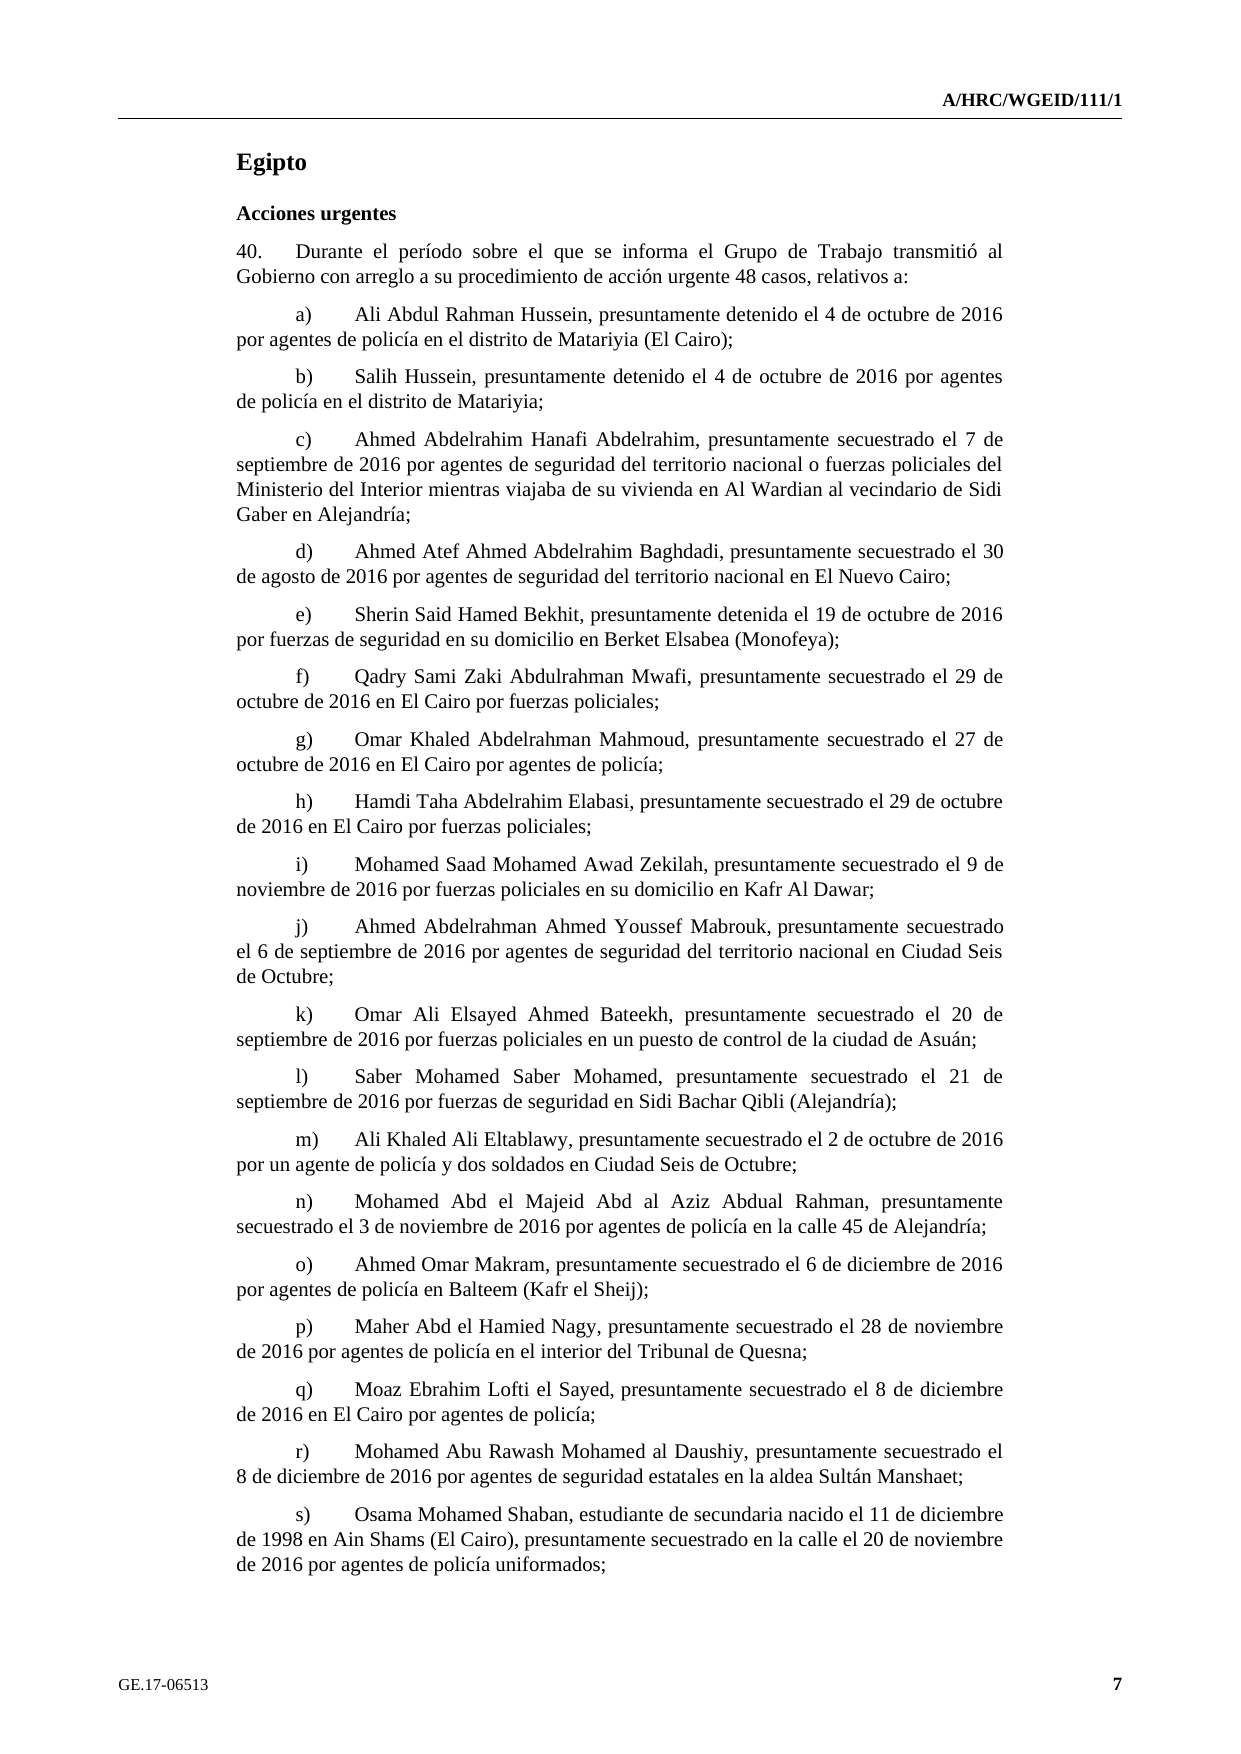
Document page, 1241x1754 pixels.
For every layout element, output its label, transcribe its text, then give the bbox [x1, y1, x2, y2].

text a) Ali Abdul Rahman Hussein, presuntamente detenido el 4 de octubre de 2016 por agentes de policía en el distrito de Matariyia (El Cairo); [236, 301, 1004, 351]
text Acciones urgentes [118, 201, 1004, 226]
text f) Qadry Sami Zaki Abdulrahman Mwafi, presuntamente secuestrado el 29 de octubre de 2016 en El Cairo por fuerzas policiales; [236, 663, 1004, 713]
text d) Ahmed Atef Ahmed Abdelrahim Baghdadi, presuntamente secuestrado el 30 de agosto de 2016 por agentes de seguridad del territorio nacional en El Nuevo Cairo; [236, 538, 1004, 588]
text o) Ahmed Omar Makram, presuntamente secuestrado el 6 de diciembre de 2016 por agentes de policía en Balteem (Kafr el Sheij); [236, 1251, 1004, 1301]
text q) Moaz Ebrahim Lofti el Sayed, presuntamente secuestrado el 8 de diciembre de 2016 en El Cairo por agentes de policía; [236, 1376, 1004, 1426]
text e) Sherin Said Hamed Bekhit, presuntamente detenida el 19 de octubre de 2016 por fuerzas de seguridad en su domicilio en Berket Elsabea (Monofeya); [236, 601, 1004, 651]
text l) Saber Mohamed Saber Mohamed, presuntamente secuestrado el 21 de septiembre de 2016 por fuerzas de seguridad en Sidi Bachar Qibli (Alejandría); [236, 1063, 1004, 1113]
text i) Mohamed Saad Mohamed Awad Zekilah, presuntamente secuestrado el 9 de noviembre de 2016 por fuerzas policiales en su domicilio en Kafr Al Dawar; [236, 851, 1004, 901]
text m) Ali Khaled Ali Eltablawy, presuntamente secuestrado el 2 de octubre de 2016 por un agente de policía y dos soldados en Ciudad Seis de Octubre; [236, 1126, 1004, 1176]
text r) Mohamed Abu Rawash Mohamed al Daushiy, presuntamente secuestrado el 8 de diciembre de 2016 por agentes de seguridad estatales en la aldea Sultán Manshaet; [236, 1438, 1004, 1488]
text c) Ahmed Abdelrahim Hanafi Abdelrahim, presuntamente secuestrado el 7 de septiembre de 2016 por agentes de seguridad del territorio nacional o fuerzas policiales del Ministerio del Interior mientras viajaba de su vivienda en Al Wardian al vecindario de Sidi Gaber en Alejandría; [236, 426, 1004, 526]
text h) Hamdi Taha Abdelrahim Elabasi, presuntamente secuestrado el 29 de octubre de 2016 en El Cairo por fuerzas policiales; [236, 788, 1004, 838]
text b) Salih Hussein, presuntamente detenido el 4 de octubre de 2016 por agentes de policía en el distrito de Matariyia; [236, 363, 1004, 413]
text k) Omar Ali Elsayed Ahmed Bateekh, presuntamente secuestrado el 20 de septiembre de 2016 por fuerzas policiales en un puesto de control de la ciudad de Asuán; [236, 1001, 1004, 1051]
text p) Maher Abd el Hamied Nagy, presuntamente secuestrado el 28 de noviembre de 2016 por agentes de policía en el interior del Tribunal de Quesna; [236, 1313, 1004, 1363]
text s) Osama Mohamed Shaban, estudiante de secundaria nacido el 11 de diciembre de 1998 en Ain Shams (El Cairo), presuntamente secuestrado en la calle el 20 de noviembre de 2016 por agentes de policía uniformados; [236, 1501, 1004, 1576]
text 40. Durante el período sobre el que se informa el Grupo de Trabajo transmitió al Gobierno con arreglo a su procedimiento de acción urgente 48 casos, relativos a: [236, 238, 1004, 288]
text n) Mohamed Abd el Majeid Abd al Aziz Abdual Rahman, presuntamente secuestrado el 3 de noviembre de 2016 por agentes de policía en la calle 45 de Alejandría; [236, 1188, 1004, 1238]
text g) Omar Khaled Abdelrahman Mahmoud, presuntamente secuestrado el 27 de octubre de 2016 en El Cairo por agentes de policía; [236, 726, 1004, 776]
text Egipto [118, 148, 1004, 176]
text j) Ahmed Abdelrahman Ahmed Youssef Mabrouk, presuntamente secuestrado el 6 de septiembre de 2016 por agentes de seguridad del territorio nacional en Ciudad Seis de Octubre; [236, 913, 1004, 988]
